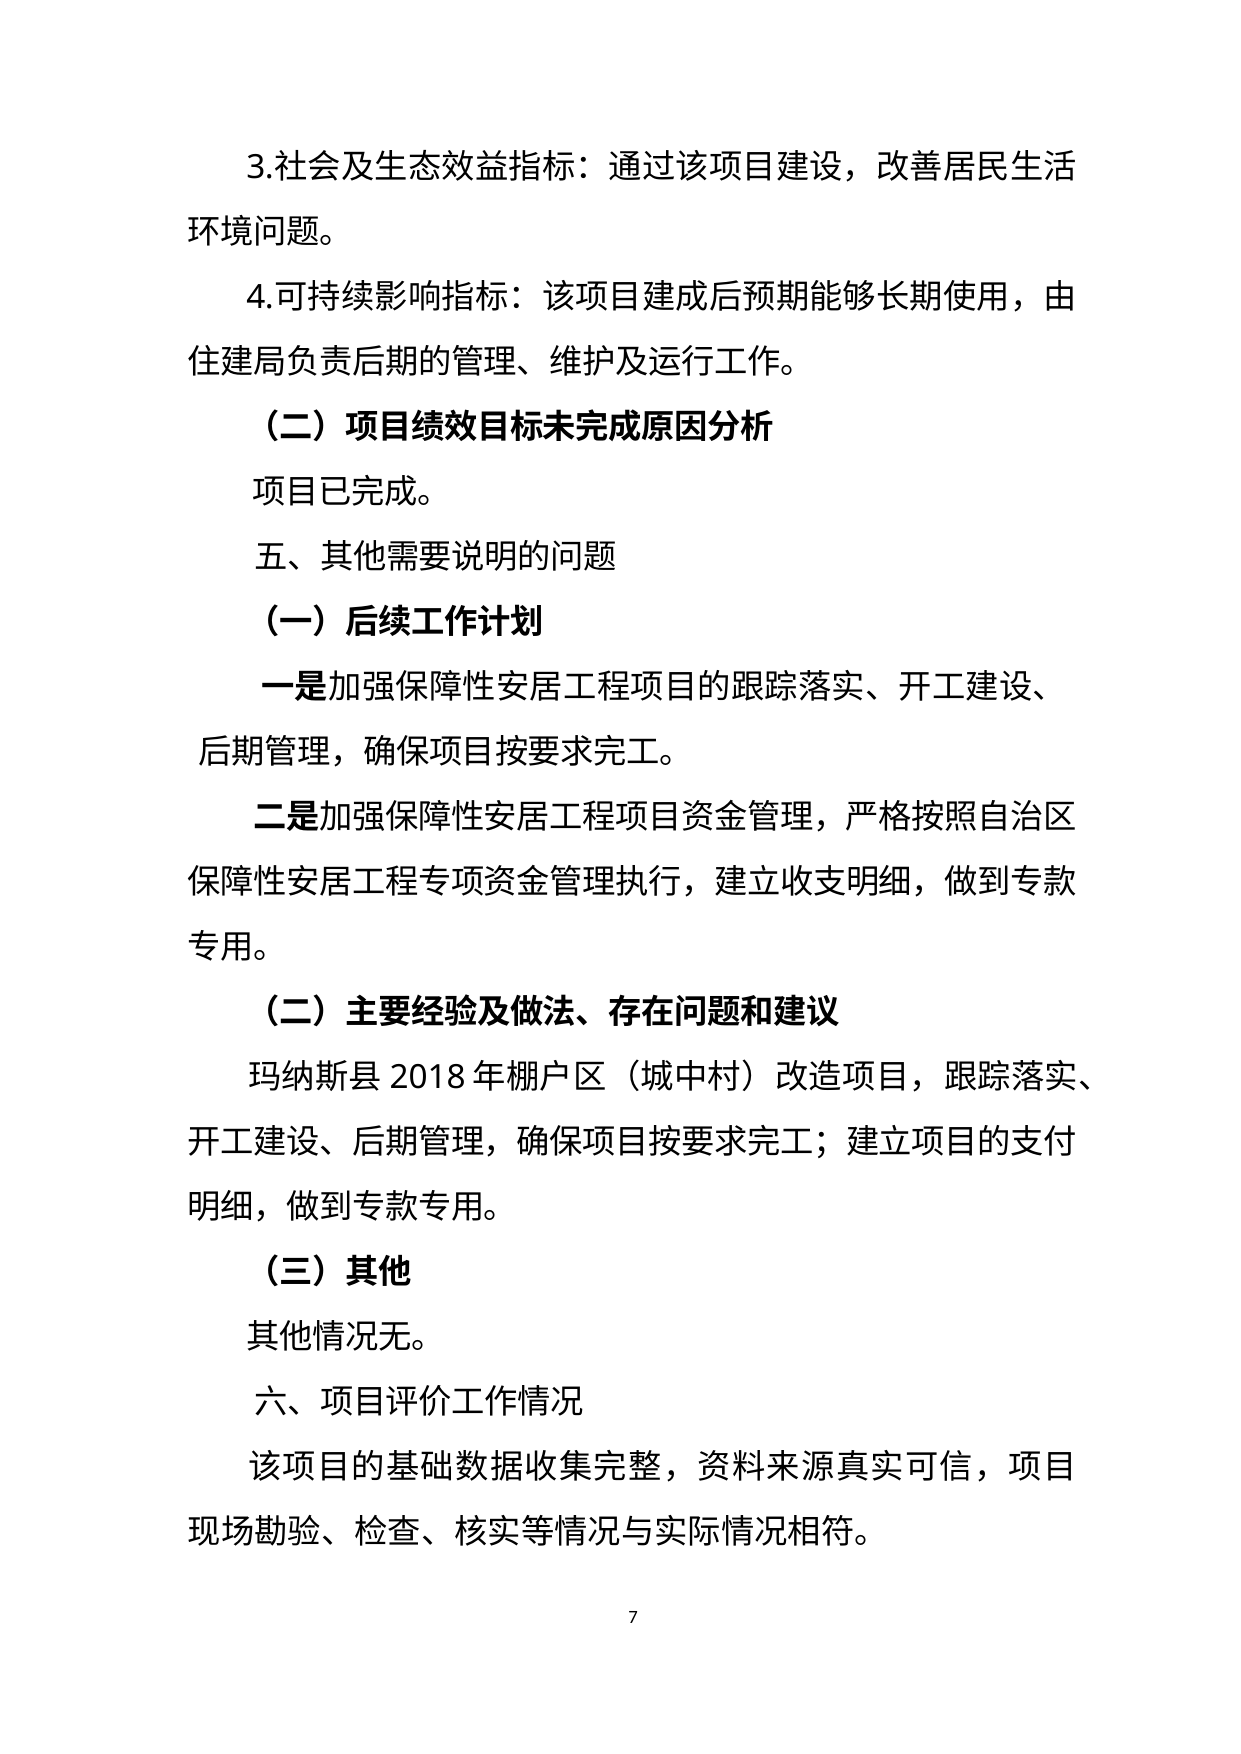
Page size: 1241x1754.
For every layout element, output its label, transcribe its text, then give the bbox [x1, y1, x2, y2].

text 其他情况无。 [187, 1301, 1078, 1366]
text 二是加强保障性安居工程项目资金管理，严格按照自治区保障性安居工程专项资金管理执行，建立收支明细，做到专款专用。 [187, 781, 1078, 976]
text 一是加强保障性安居工程项目的跟踪落实、开工建设、后期管理，确保项目按要求完工。 [198, 651, 1067, 781]
text 玛纳斯县2018年棚户区（城中村）改造项目，跟踪落实、开工建设、后期管理，确保项目按要求完工；建立项目的支付明细，做到专款专用。 [187, 1041, 1078, 1236]
text 五、其他需要说明的问题 [187, 521, 1078, 586]
text 项目已完成。 [187, 456, 1078, 521]
text （一）后续工作计划 [187, 586, 1078, 651]
text （三）其他 [187, 1236, 1078, 1301]
text （二）主要经验及做法、存在问题和建议 [187, 976, 1078, 1041]
text 3.社会及生态效益指标：通过该项目建设，改善居民生活环境问题。 [187, 131, 1078, 261]
text 4.可持续影响指标：该项目建成后预期能够长期使用，由住建局负责后期的管理、维护及运行工作。 [187, 261, 1078, 391]
text （二）项目绩效目标未完成原因分析 [187, 391, 1078, 456]
text 该项目的基础数据收集完整，资料来源真实可信，项目现场勘验、检查、核实等情况与实际情况相符。 [187, 1431, 1078, 1561]
text 六、项目评价工作情况 [187, 1366, 1078, 1431]
